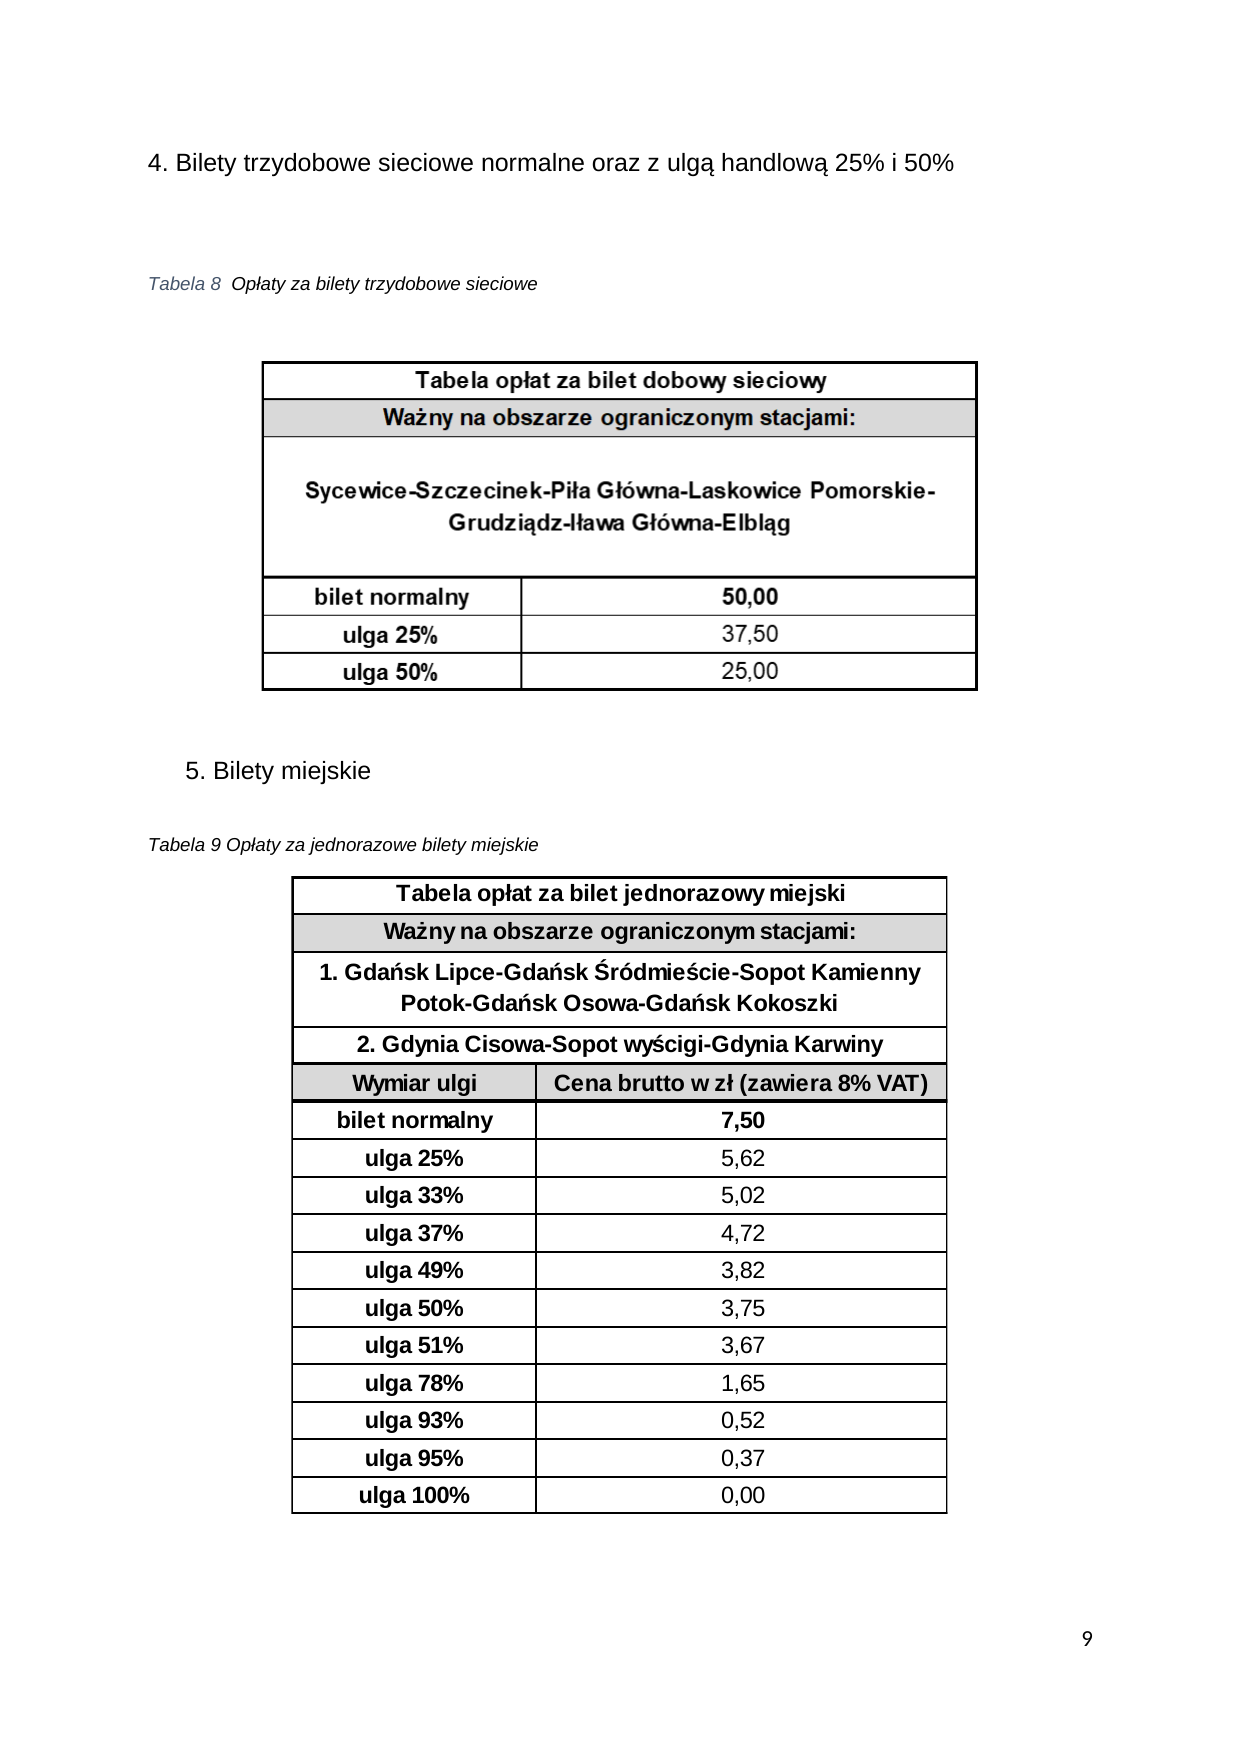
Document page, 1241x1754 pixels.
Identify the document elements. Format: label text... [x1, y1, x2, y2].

subtitle 5. Bilety miejskie [185, 756, 1092, 784]
text Tabela 8 Opłaty za bilety trzydobowe sieciowe [148, 272, 1092, 294]
picture [261, 361, 979, 692]
text Tabela 9 Opłaty za jednorazowe bilety miejskie [148, 834, 1092, 855]
subtitle 4. Bilety trzydobowe sieciowe normalne oraz z ulgą handlową 25% i 50% [148, 148, 1092, 176]
